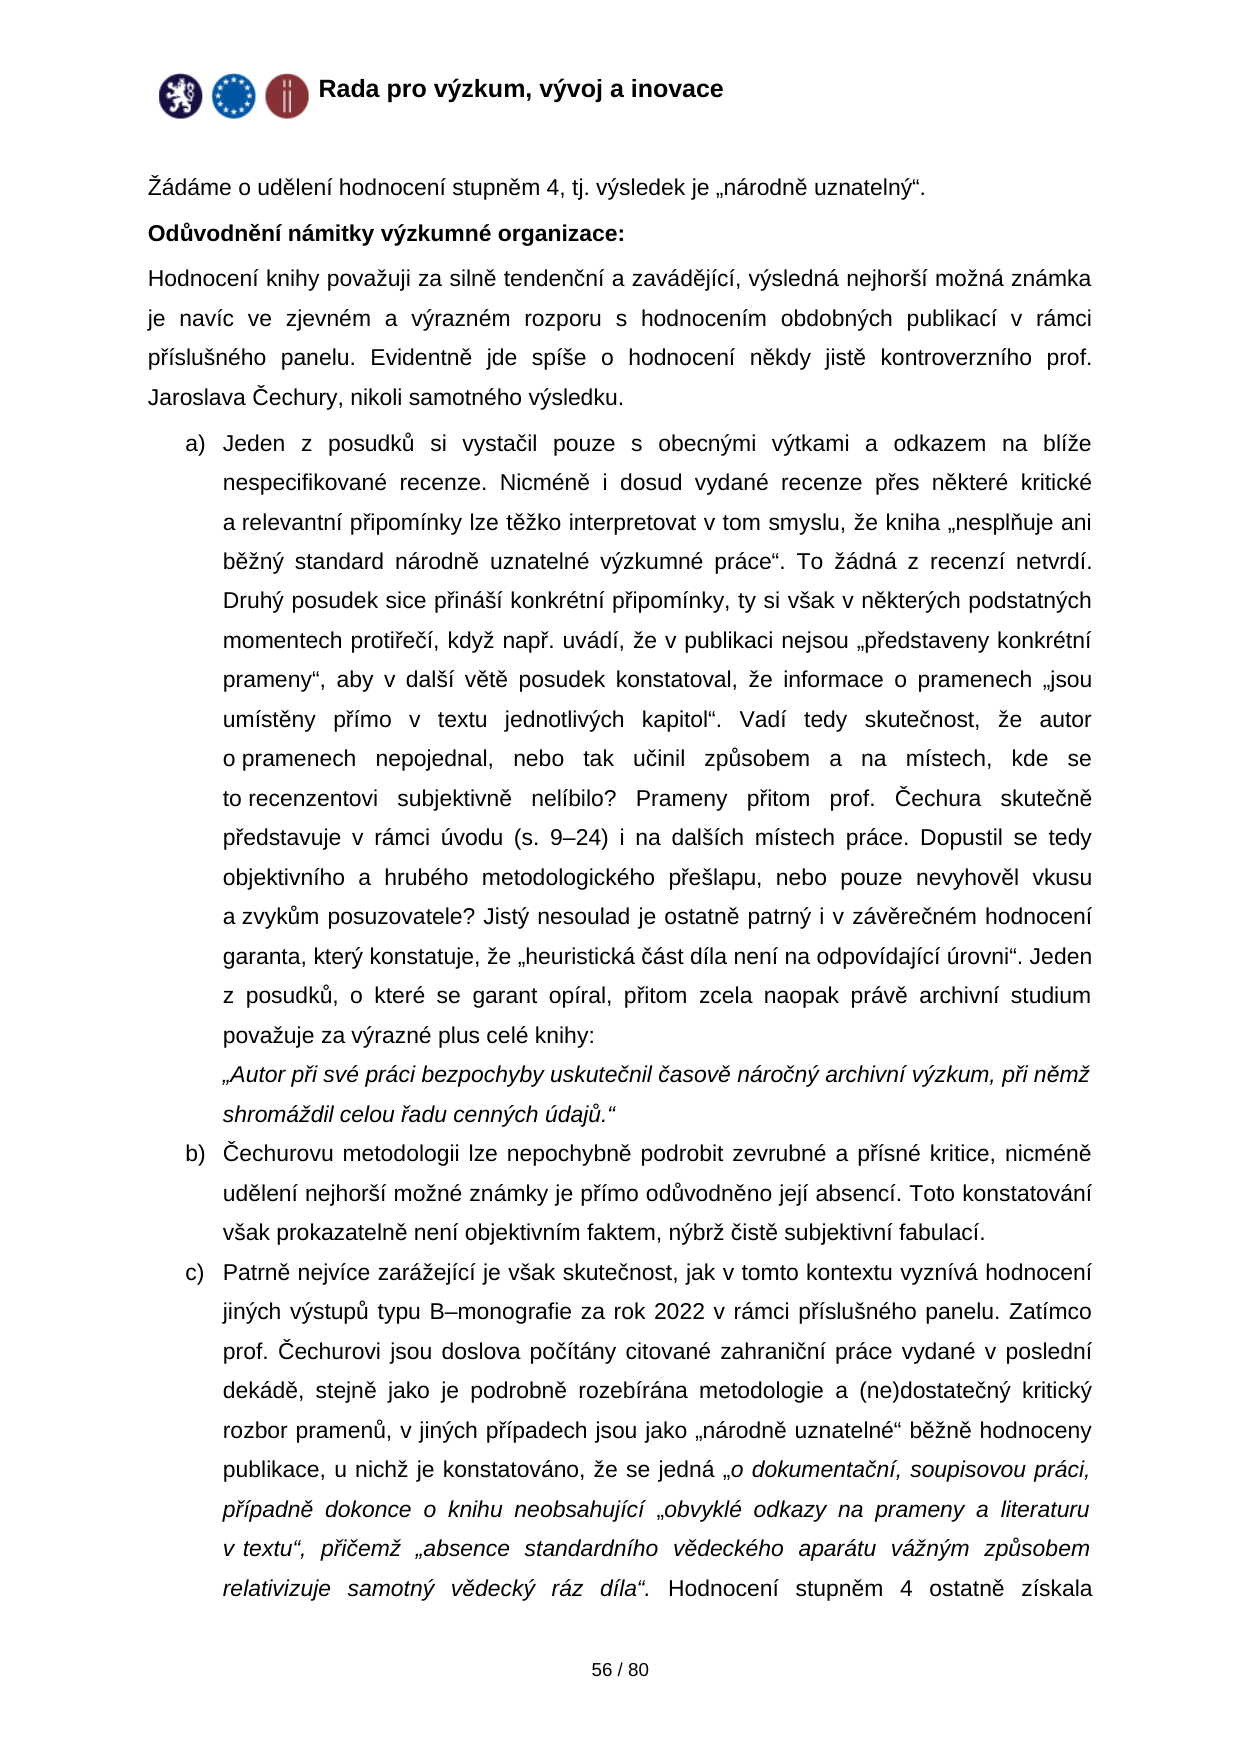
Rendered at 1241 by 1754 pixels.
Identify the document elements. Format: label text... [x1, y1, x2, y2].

list Jeden z posudků si vystačil pouze s obecnými výtkami a odkazem na blíže nespecifikované recenze. Nicméně i dosud vydané recenze přes některé kritické a relevantní připomínky lze těžko interpretovat v tom smyslu, že kniha „nesplňuje ani běžný standard národně uznatelné výzkumné práce“. To žádná z recenzí netvrdí. Druhý posudek sice přináší konkrétní připomínky, ty si však v některých podstatných momentech protiřečí, když např. uvádí, že v publikaci nejsou „představeny konkrétní prameny“, aby v další větě posudek konstatoval, že informace o pramenech „jsou umístěny přímo v textu jednotlivých kapitol“. Vadí tedy skutečnost, že autor o pramenech nepojednal, nebo tak učinil způsobem a na místech, kde se to recenzentovi subjektivně nelíbilo? Prameny přitom prof. Čechura skutečně představuje v rámci úvodu (s. 9–24) i na dalších místech práce. Dopustil se tedy objektivního a hrubého metodologického přešlapu, nebo pouze nevyhověl vkusu a zvykům posuzovatele? Jistý nesoulad je ostatně patrný i v závěrečném hodnocení garanta, který konstatuje, že „heuristická část díla není na odpovídající úrovni“. Jeden z posudků, o které se garant opíral, přitom zcela naopak právě archivní studium považuje za výrazné plus celé knihy: [185, 429, 1093, 1048]
text Odůvodnění námitky výzkumné organizace: [148, 220, 1093, 246]
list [185, 1259, 1093, 1601]
list Čechurovu metodologii lze nepochybně podrobit zevrubné a přísné kritice, nicméně udělení nejhorší možné známky je přímo odůvodněno její absencí. Toto konstatování však prokazatelně není objektivním faktem, nýbrž čistě subjektivní fabulací. [185, 1140, 1093, 1246]
list „Autor při své práci bezpochyby uskutečnil časově náročný archivní výzkum, při němž shromáždil celou řadu cenných údajů.“ [223, 1061, 1093, 1127]
text Hodnocení knihy považuji za silně tendenční a zavádějící, výsledná nejhorší možná známka je navíc ve zjevném a výrazném rozporu s hodnocením obdobných publikací v rámci příslušného panelu. Evidentně jde spíše o hodnocení někdy jistě kontroverzního prof. Jaroslava Čechury, nikoli samotného výsledku. [148, 265, 1093, 410]
picture [158, 73, 309, 120]
text Žádáme o udělení hodnocení stupněm 4, tj. výsledek je „národně uznatelný“. [148, 174, 1093, 200]
